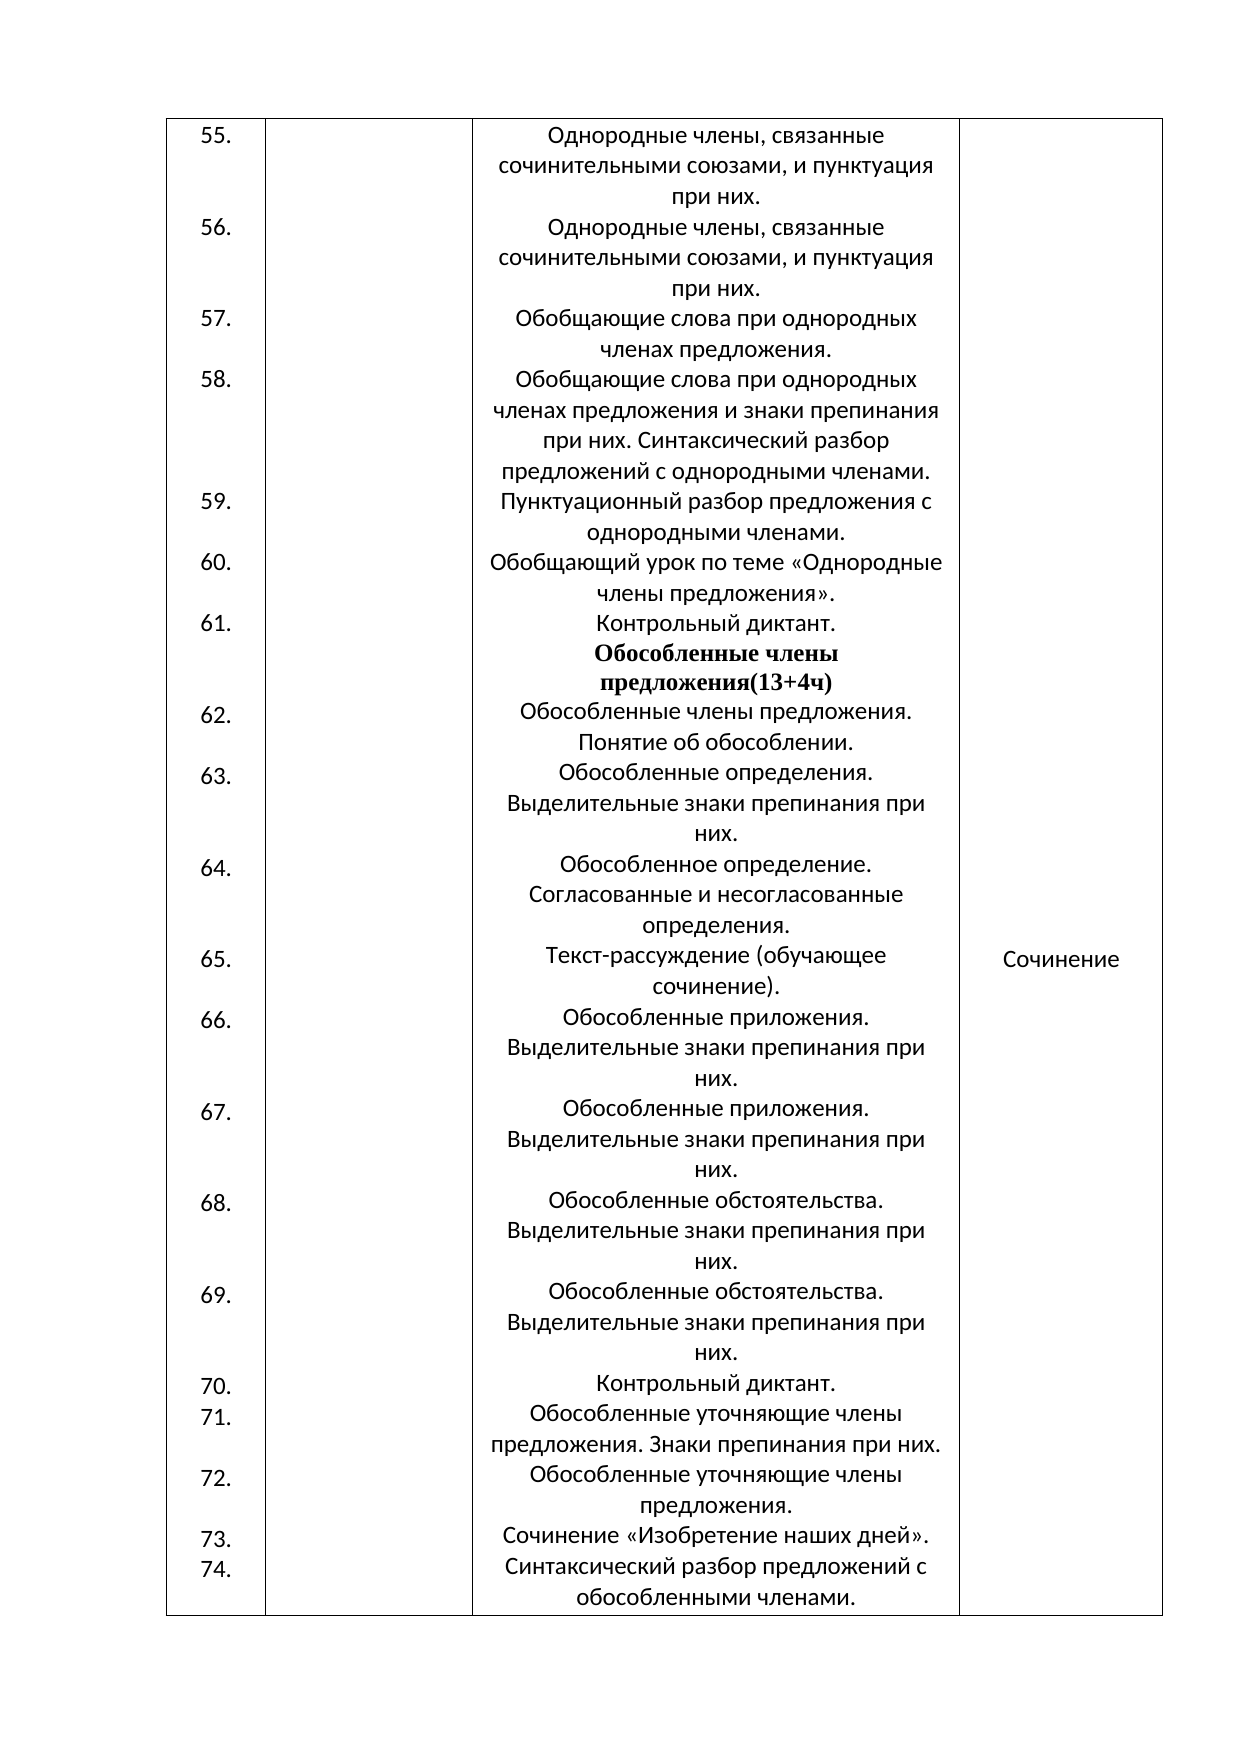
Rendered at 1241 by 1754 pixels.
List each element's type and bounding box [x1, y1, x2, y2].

table_cell [473, 119, 959, 1615]
table_cell [266, 119, 472, 1615]
table_cell [960, 119, 1162, 1615]
table_cell [167, 119, 265, 1615]
